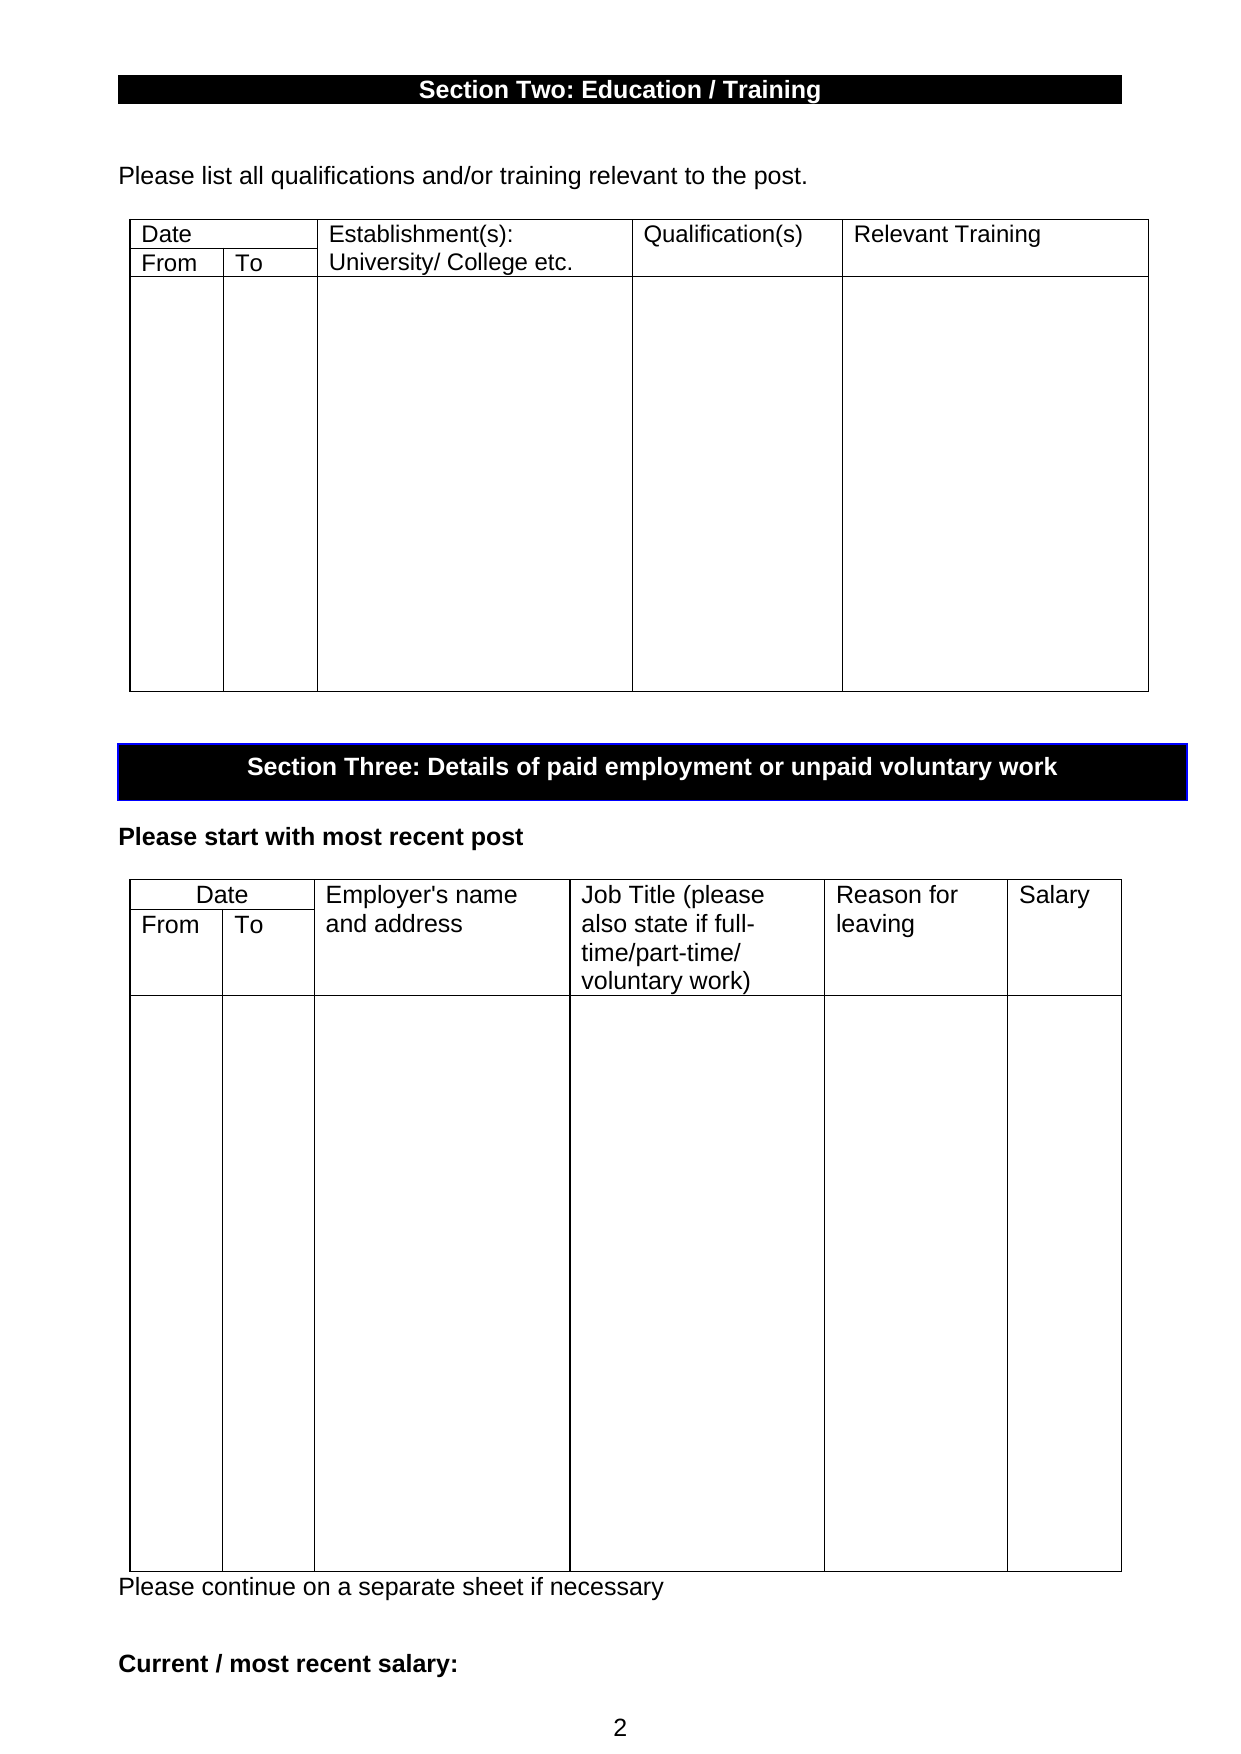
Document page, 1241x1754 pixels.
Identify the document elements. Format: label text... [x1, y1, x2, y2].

table_header Qualification(s) [633, 220, 842, 276]
table_header Relevant Training [843, 220, 1148, 276]
table_cell To [223, 910, 314, 995]
table_cell [1008, 996, 1121, 1571]
table_cell [131, 277, 223, 691]
text Section Two: Education / Training [118, 75, 1122, 104]
table_cell To [224, 249, 317, 276]
table_header Employer's name and address [315, 880, 569, 995]
table_cell [315, 996, 569, 1571]
table_cell From [131, 249, 223, 276]
table_cell [571, 996, 824, 1571]
table_header Salary [1008, 880, 1121, 995]
table_cell [843, 277, 1148, 691]
table_cell [131, 996, 222, 1571]
text Please continue on a separate sheet if necessary [118, 1572, 1122, 1601]
table_cell [825, 996, 1007, 1571]
table_cell [633, 277, 842, 691]
table_cell From [131, 910, 222, 995]
table_cell [224, 277, 317, 691]
table_header Reason for leaving [825, 880, 1007, 995]
table_header Job Title (please also state if full-time/part-time/ voluntary work) [571, 880, 824, 995]
table_cell [223, 996, 314, 1571]
table_header Date [131, 880, 314, 909]
table_cell [318, 277, 632, 691]
text Please list all qualifications and/or training relevant to the post. [118, 161, 1122, 190]
table_header Establishment(s): University/ College etc. [318, 220, 632, 276]
text Current / most recent salary: [118, 1649, 1122, 1678]
table_header Date [131, 220, 317, 247]
subtitle Please start with most recent post [118, 822, 1122, 850]
